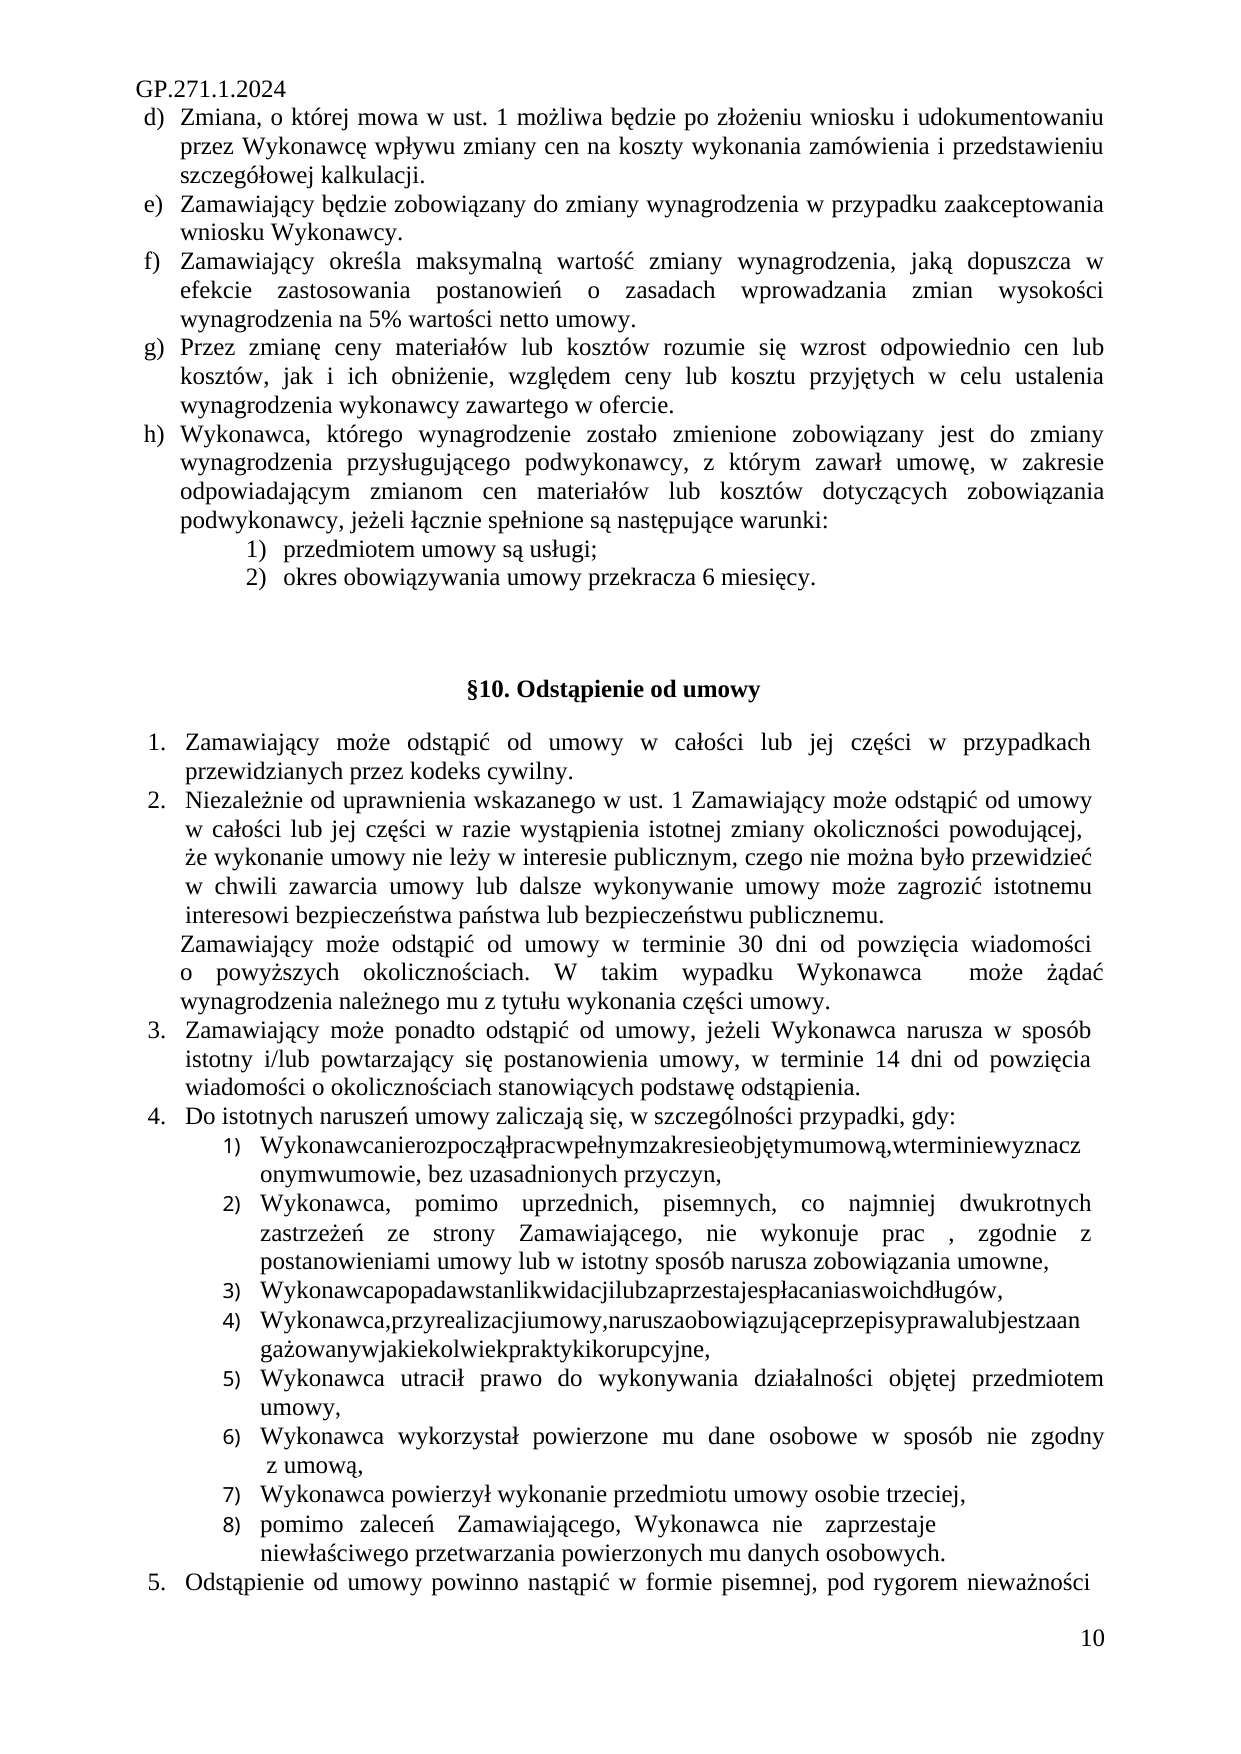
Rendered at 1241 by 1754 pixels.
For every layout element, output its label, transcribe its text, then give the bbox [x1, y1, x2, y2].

list Wykonawca powierzył wykonanie przedmiotu umowy osobie trzeciej, [222, 1479, 1105, 1509]
list Zamawiający może odstąpić od umowy w całości lub jej części w przypadkach przewidzianych przez kodeks cywilny. [147, 727, 1092, 785]
list Wykonawca wykorzystał powierzone mu dane osobowe w sposób nie zgodny z umową, [222, 1421, 1105, 1479]
list Wykonawca, pomimo uprzednich, pisemnych, co najmniej dwukrotnych zastrzeżeń ze strony Zamawiającego, nie wykonuje prac , zgodnie z postanowieniami umowy lub w istotny sposób narusza zobowiązania umowne, [222, 1188, 1092, 1275]
list Zamawiający określa maksymalną wartość zmiany wynagrodzenia, jaką dopuszcza w efekcie zastosowania postanowień o zasadach wprowadzania zmian wysokości wynagrodzenia na 5% wartości netto umowy. [143, 246, 1105, 332]
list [147, 1567, 1092, 1596]
list Zamawiający będzie zobowiązany do zmiany wynagrodzenia w przypadku zaakceptowania wniosku Wykonawcy. [143, 189, 1105, 246]
list Wykonawcanierozpocząłpracwpełnymzakresieobjętymumową,wterminiewyznaczonymwumowie, bez uzasadnionych przyczyn, [222, 1130, 1092, 1188]
list Wykonawca, którego wynagrodzenie zostało zmienione zobowiązany jest do zmiany wynagrodzenia przysługującego podwykonawcy, z którym zawarł umowę, w zakresie odpowiadającym zmianom cen materiałów lub kosztów dotyczących zobowiązania podwykonawcy, jeżeli łącznie spełnione są następujące warunki: [143, 419, 1105, 534]
list Zmiana, o której mowa w ust. 1 możliwa będzie po złożeniu wniosku i udokumentowaniu przez Wykonawcę wpływu zmiany cen na koszty wykonania zamówienia i przedstawieniu szczegółowej kalkulacji. [143, 102, 1105, 189]
list Do istotnych naruszeń umowy zaliczają się, w szczególności przypadki, gdy: [147, 1101, 1105, 1130]
text Zamawiający może odstąpić od umowy w terminie 30 dni od powzięcia wiadomości o powyższych okolicznościach. W takim wypadku Wykonawca może żądać wynagrodzenia należnego mu z tytułu wykonania części umowy. [180, 929, 1105, 1015]
list Wykonawcapopadawstanlikwidacjilubzaprzestajespłacaniaswoichdługów, [222, 1275, 1105, 1305]
list pomimo zaleceń Zamawiającego, Wykonawca nie zaprzestaje niewłaściwego przetwarzania powierzonych mu danych osobowych. [222, 1509, 1092, 1567]
list Przez zmianę ceny materiałów lub kosztów rozumie się wzrost odpowiednio cen lub kosztów, jak i ich obniżenie, względem ceny lub kosztu przyjętych w celu ustalenia wynagrodzenia wykonawcy zawartego w ofercie. [143, 332, 1105, 419]
list przedmiotem umowy są usługi; [246, 534, 1105, 562]
list Wykonawca,przyrealizacjiumowy,naruszaobowiązująceprzepisyprawalubjestzaangażowanywjakiekolwiekpraktykikorupcyjne, [222, 1305, 1092, 1363]
list okres obowiązywania umowy przekracza 6 miesięcy. [246, 562, 1105, 591]
list Niezależnie od uprawnienia wskazanego w ust. 1 Zamawiający może odstąpić od umowy w całości lub jej części w razie wystąpienia istotnej zmiany okoliczności powodującej, że wykonanie umowy nie leży w interesie publicznym, czego nie można było przewidzieć w chwili zawarcia umowy lub dalsze wykonywanie umowy może zagrozić istotnemu interesowi bezpieczeństwa państwa lub bezpieczeństwu publicznemu. [147, 785, 1093, 929]
list Wykonawca utracił prawo do wykonywania działalności objętej przedmiotem umowy, [222, 1363, 1105, 1421]
subtitle §10. Odstąpienie od umowy [135, 674, 1091, 702]
list Zamawiający może ponadto odstąpić od umowy, jeżeli Wykonawca narusza w sposób istotny i/lub powtarzający się postanowienia umowy, w terminie 14 dni od powzięcia wiadomości o okolicznościach stanowiących podstawę odstąpienia. [147, 1015, 1092, 1101]
